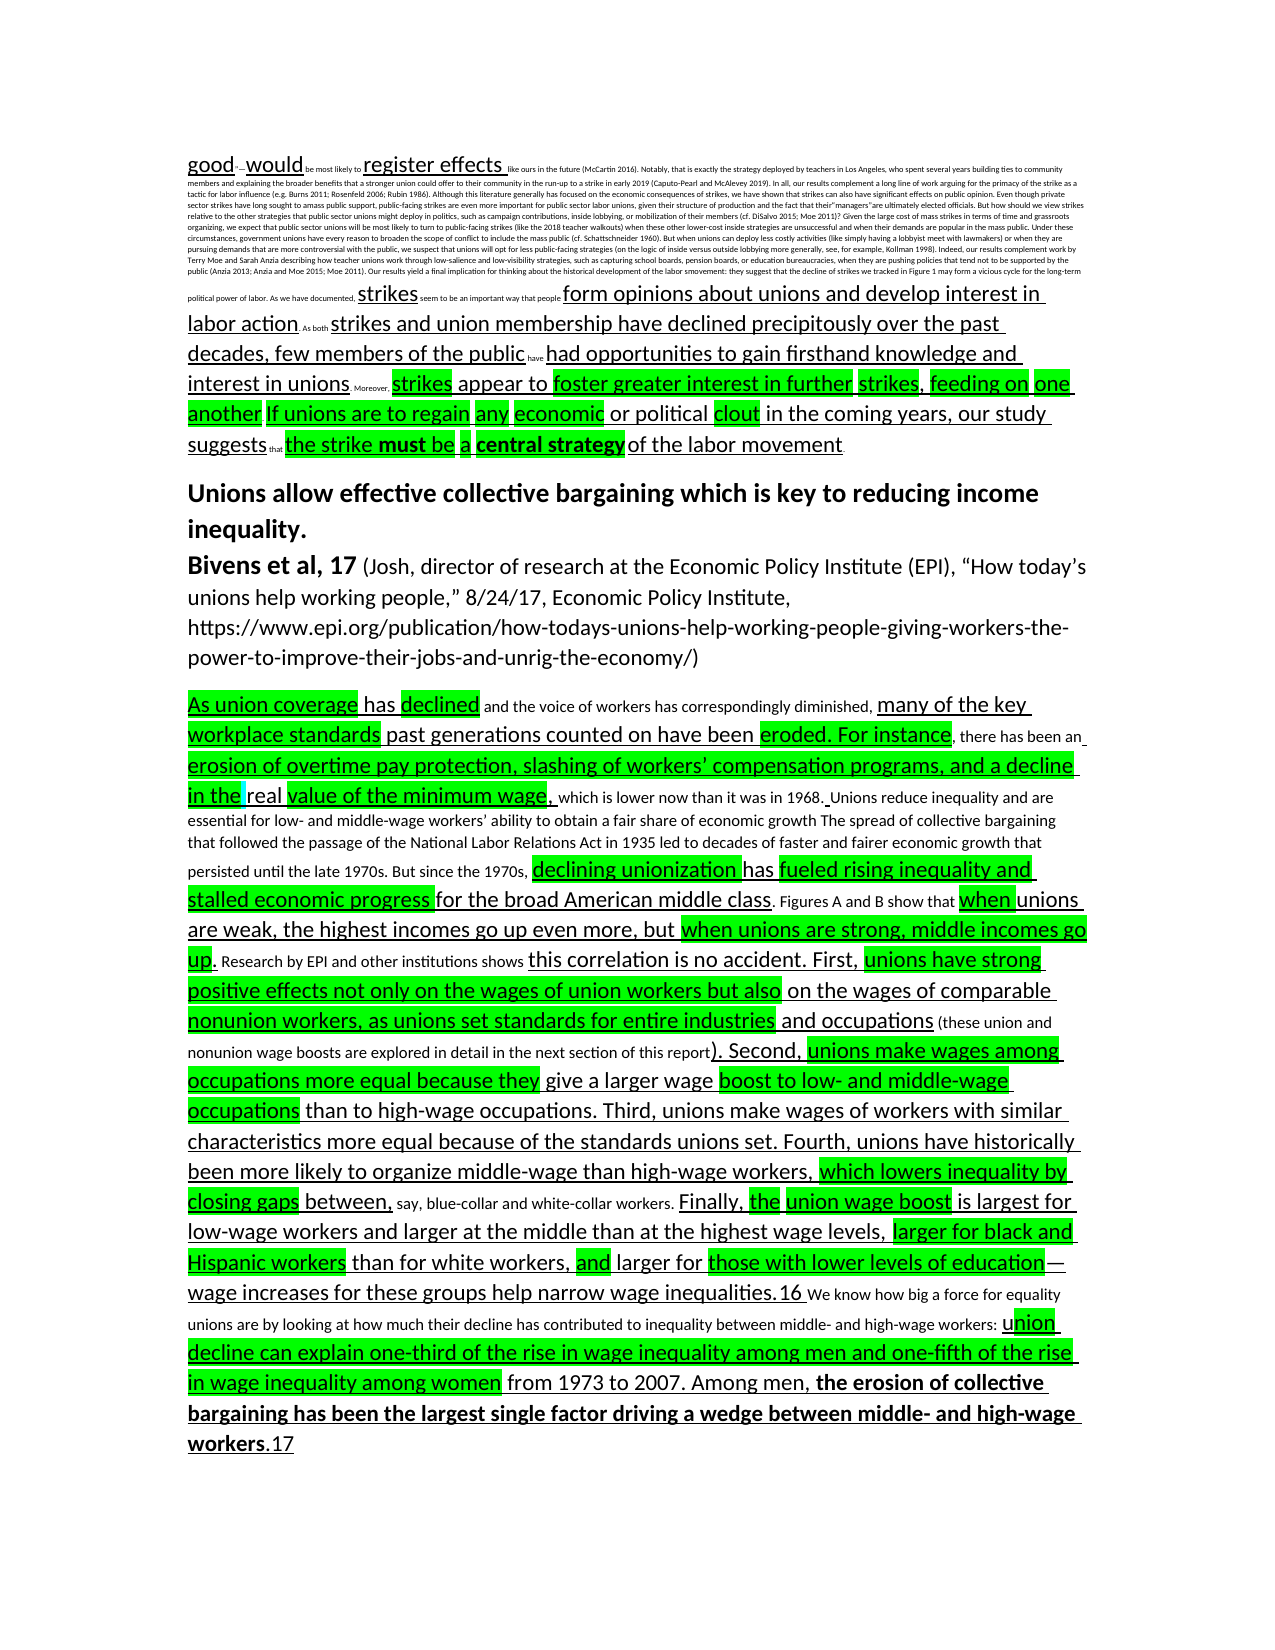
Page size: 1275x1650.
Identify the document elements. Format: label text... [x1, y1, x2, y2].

text Bivens et al, 17 (Josh, director of research at the Economic Policy Institute (EPI), “How today’s unions help working people,” 8/24/17, Economic Policy Institute, https://www.epi.org/publication/how-todays-unions-help-working-people-giving-workers-the-power-to-improve-their-jobs-and-unrig-the-economy/) [187, 548, 1087, 671]
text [187, 150, 1087, 458]
text As union coverage has declined and the voice of workers has correspondingly diminished, many of the key workplace standards past generations counted on have been eroded. For instance, there has been an erosion of overtime pay protection, slashing of workers’ compensation programs, and a decline in the real value of the minimum wage, which is lower now than it was in 1968. Unions reduce inequality and are essential for low- and middle-wage workers’ ability to obtain a fair share of economic growth The spread of collective bargaining that followed the passage of the National Labor Relations Act in 1935 led to decades of faster and fairer economic growth that persisted until the late 1970s. But since the 1970s, declining unionization has fueled rising inequality and stalled economic progress for the broad American middle class. Figures A and B show that when unions are weak, the highest incomes go up even more, but when unions are strong, middle incomes go up. Research by EPI and other institutions shows this correlation is no accident. First, unions have strong positive effects not only on the wages of union workers but also on the wages of comparable nonunion workers, as unions set standards for entire industries and occupations (these union and nonunion wage boosts are explored in detail in the next section of this report). Second, unions make wages among occupations more equal because they give a larger wage boost to low- and middle-wage occupations than to high-wage occupations. Third, unions make wages of workers with similar characteristics more equal because of the standards unions set. Fourth, unions have historically been more likely to organize middle-wage than high-wage workers, which lowers inequality by closing gaps between, say, blue-collar and white-collar workers. Finally, the union wage boost is largest for low-wage workers and larger at the middle than at the highest wage levels, larger for black and Hispanic workers than for white workers, and larger for those with lower levels of education—wage increases for these groups help narrow wage inequalities.16 We know how big a force for equality unions are by looking at how much their decline has contributed to inequality between middle- and high-wage workers: union decline can explain one-third of the rise in wage inequality among men and one-fifth of the rise in wage inequality among women from 1973 to 2007. Among men, the erosion of collective bargaining has been the largest single factor driving a wedge between middle- and high-wage workers.17 [187, 940, 1087, 1457]
text As union coverage has declined and the voice of workers has correspondingly diminished, many of the key workplace standards past generations counted on have been eroded. For instance, there has been an erosion of overtime pay protection, slashing of workers’ compensation programs, and a decline in the real value of the minimum wage, which is lower now than it was in 1968. Unions reduce inequality and are essential for low- and middle-wage workers’ ability to obtain a fair share of economic growth The spread of collective bargaining that followed the passage of the National Labor Relations Act in 1935 led to decades of faster and fairer economic growth that persisted until the late 1970s. But since the 1970s, declining unionization has fueled rising inequality and stalled economic progress for the broad American middle class. Figures A and B show that when unions are weak, the highest incomes go up even more, but when unions are strong, middle incomes go up. Research by EPI and other institutions shows this correlation is no accident. First, unions have strong positive effects not only on the wages of union workers but also on the wages of comparable nonunion workers, as unions set standards for entire industries and occupations (these union and nonunion wage boosts are explored in detail in the next section of this report). Second, unions make wages among occupations more equal because they give a larger wage boost to low- and middle-wage occupations than to high-wage occupations. Third, unions make wages of workers with similar characteristics more equal because of the standards unions set. Fourth, unions have historically been more likely to organize middle-wage than high-wage workers, which lowers inequality by closing gaps between, say, blue-collar and white-collar workers. Finally, the union wage boost is largest for low-wage workers and larger at the middle than at the highest wage levels, larger for black and Hispanic workers than for white workers, and larger for those with lower levels of education—wage increases for these groups help narrow wage inequalities.16 We know how big a force for equality unions are by looking at how much their decline has contributed to inequality between middle- and high-wage workers: union decline can explain one-third of the rise in wage inequality among men and one-fifth of the rise in wage inequality among women from 1973 to 2007. Among men, the erosion of collective bargaining has been the largest single factor driving a wedge between middle- and high-wage workers.17 [187, 690, 1087, 939]
subtitle Unions allow effective collective bargaining which is key to reducing income inequality. [187, 477, 1087, 545]
